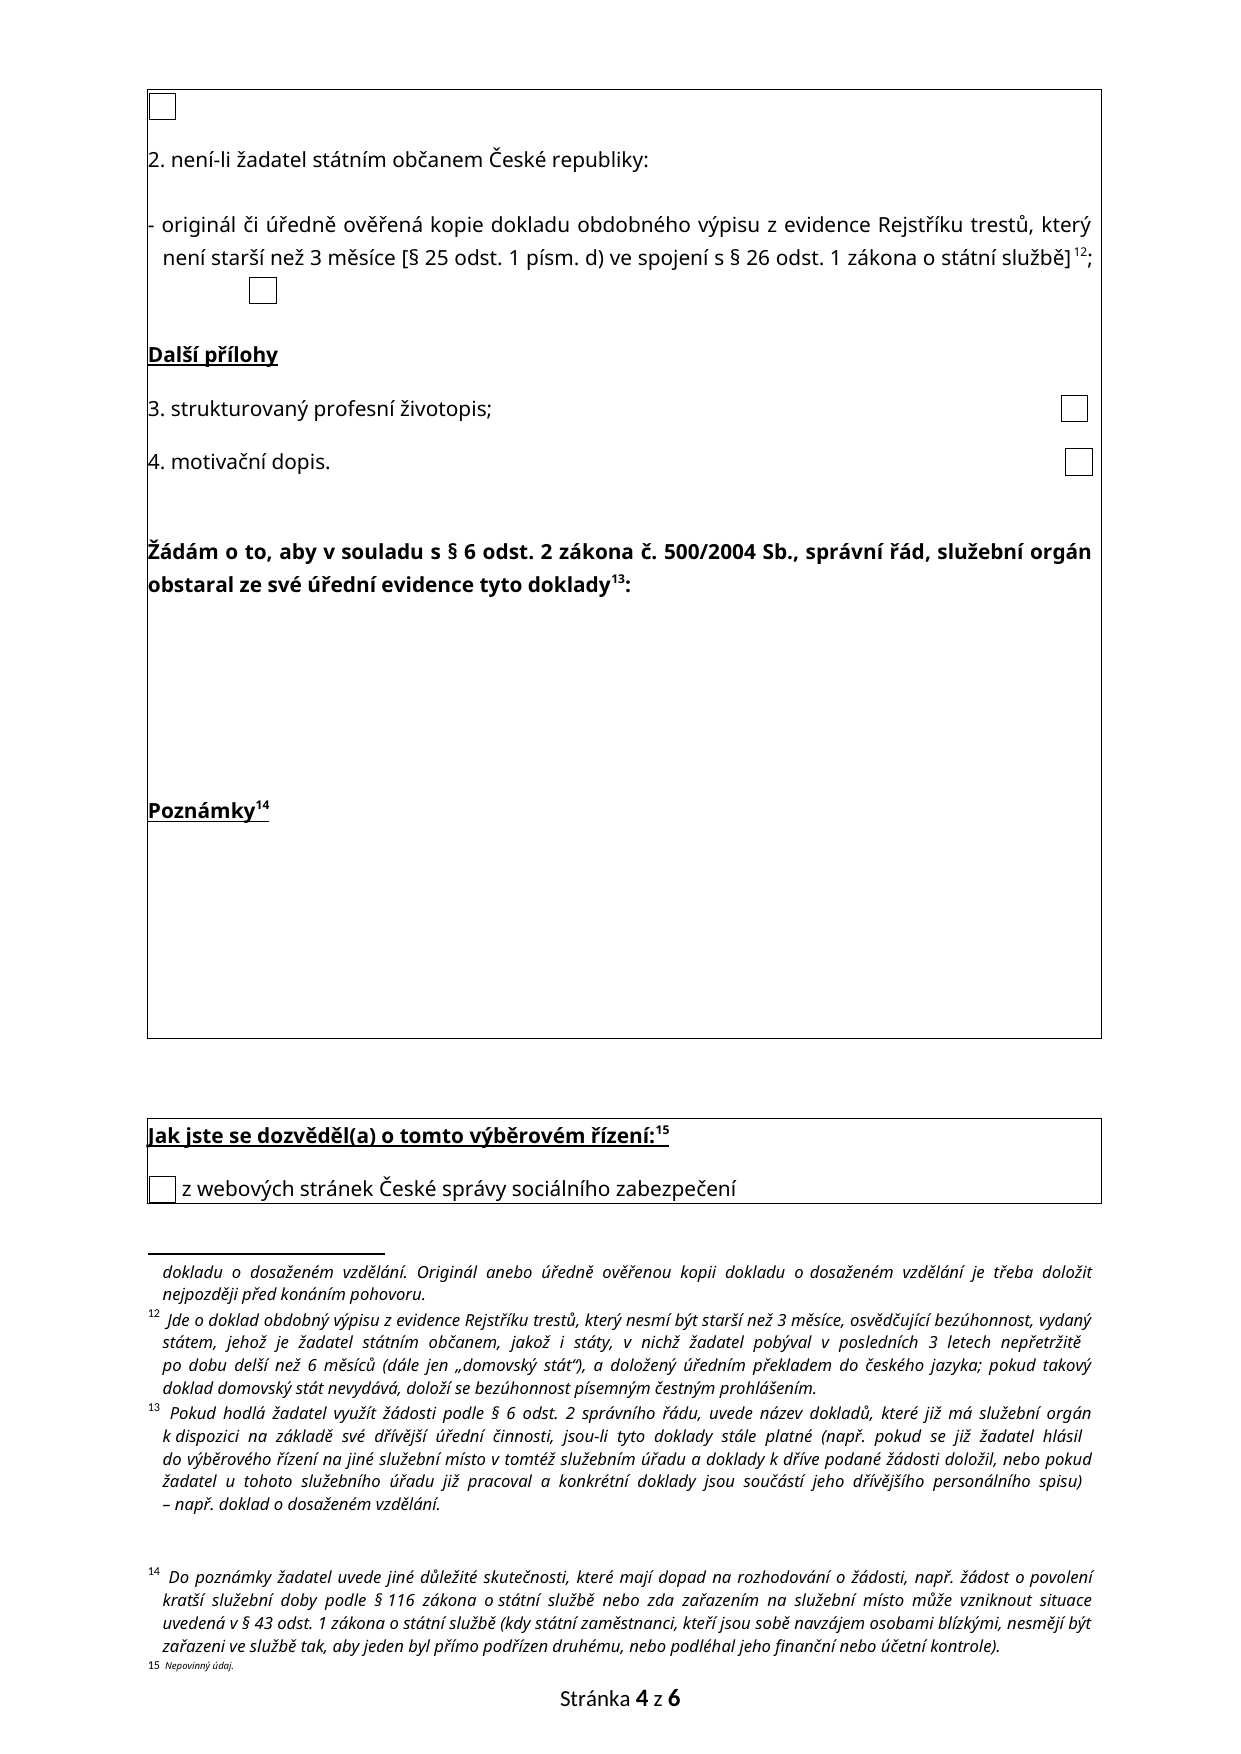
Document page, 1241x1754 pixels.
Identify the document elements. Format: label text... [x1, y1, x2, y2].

text z webových stránek České správy sociálního zabezpečení [148, 1171, 1101, 1203]
text - originál či úředně ověřená kopie dokladu obdobného výpisu z evidence Rejstříku trestů, který není starší než 3 měsíce [§ 25 odst. 1 písm. d) ve spojení s § 26 odst. 1 zákona o státní službě]; [148, 207, 1101, 304]
text 4. motivační dopis. [148, 444, 1101, 508]
text Poznámky [148, 793, 1101, 825]
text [148, 90, 1101, 120]
text Další přílohy [148, 337, 1101, 369]
text 2. není-li žadatel státním občanem České republiky: [148, 142, 1101, 174]
text 3. strukturovaný profesní životopis; [148, 391, 1101, 422]
text Žádám o to, aby v souladu s § 6 odst. 2 zákona č. 500/2004 Sb., správní řád, služební orgán obstaral ze své úřední evidence tyto doklady: [148, 534, 1101, 598]
text Jak jste se dozvěděl(a) o tomto výběrovém řízení: [148, 1119, 1101, 1149]
